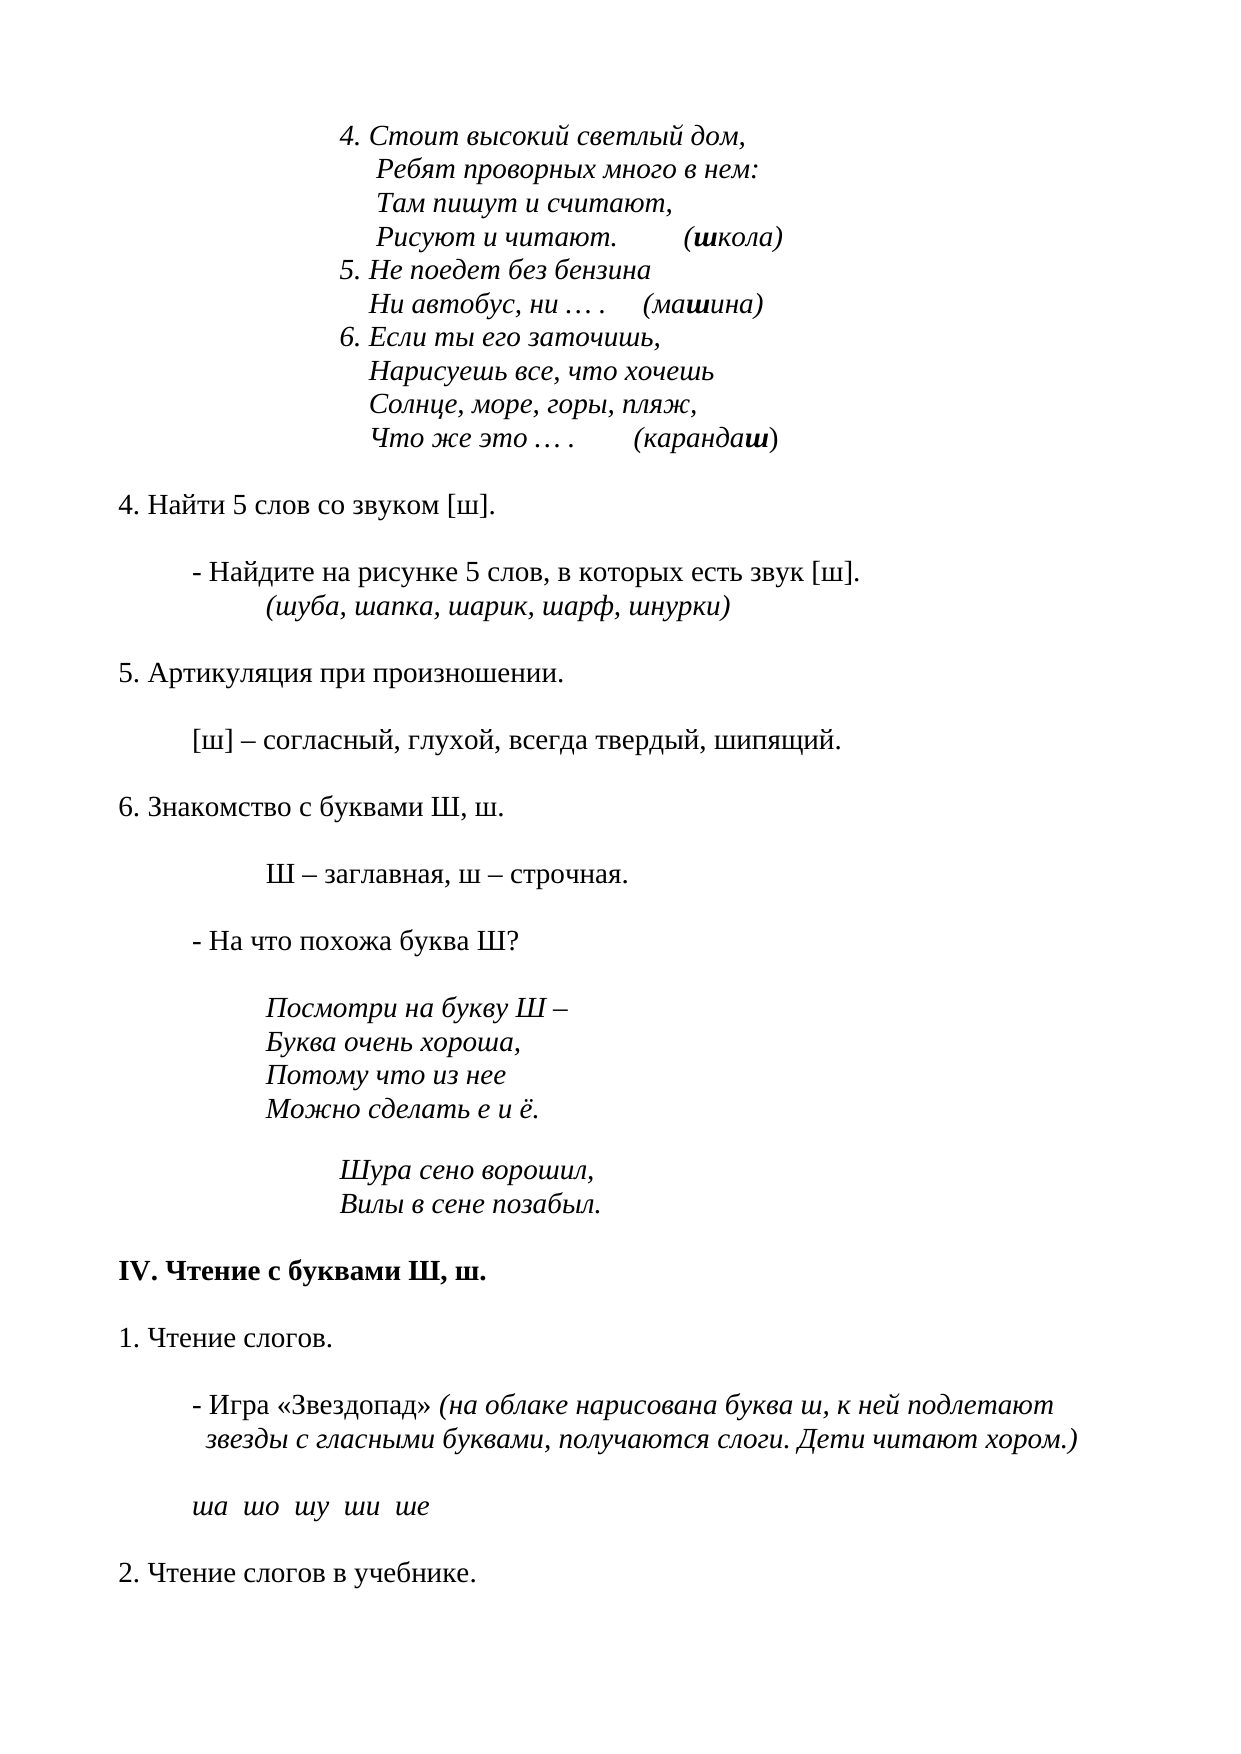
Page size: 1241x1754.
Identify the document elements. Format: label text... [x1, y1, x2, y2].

text Буква очень хороша, [118, 1024, 1122, 1057]
text Там пишут и считают, [339, 185, 1122, 219]
text IV. Чтение с буквами Ш, ш. [118, 1253, 1122, 1287]
text Рисуют и читают. (школа) [339, 219, 1122, 252]
text 6. Знакомство с буквами Ш, ш. [118, 789, 1122, 822]
text 5. Не поедет без бензина [339, 252, 1122, 286]
text Потому что из нее [118, 1057, 1122, 1091]
text Что же это … . (карандаш) [118, 420, 1122, 453]
text Нарисуешь все, что хочешь [339, 353, 1122, 386]
text Ни автобус, ни … . (машина) [339, 286, 1122, 319]
text звезды с гласными буквами, получаются слоги. Дети читают хором.) [118, 1421, 1122, 1454]
text - Игра «Звездопад» (на облаке нарисована буква ш, к ней подлетают [118, 1387, 1122, 1421]
text 6. Если ты его заточишь, [339, 319, 1122, 353]
text Солнце, море, горы, пляж, [339, 386, 1122, 420]
text ша шо шу ши ше [118, 1488, 1122, 1521]
text Посмотри на букву Ш – [118, 990, 1122, 1024]
text Ребят проворных много в нем: [339, 152, 1122, 185]
text 2. Чтение слогов в учебнике. [118, 1555, 1122, 1588]
text - Найдите на рисунке 5 слов, в которых есть звук [ш]. [118, 554, 1122, 588]
text Вилы в сене позабыл. [118, 1186, 1122, 1219]
text (шуба, шапка, шарик, шарф, шнурки) [118, 588, 1122, 621]
text [ш] – согласный, глухой, всегда твердый, шипящий. [118, 722, 1122, 755]
text 4. Найти 5 слов со звуком [ш]. [118, 487, 1122, 521]
text Ш – заглавная, ш – строчная. [118, 856, 1122, 889]
text - На что похожа буква Ш? [118, 923, 1122, 957]
text 4. Стоит высокий светлый дом, [339, 118, 1122, 152]
text Шура сено ворошил, [118, 1152, 1122, 1186]
text 1. Чтение слогов. [118, 1320, 1122, 1354]
text 5. Артикуляция при произношении. [118, 655, 1122, 688]
text Можно сделать е и ё. [118, 1091, 1122, 1124]
